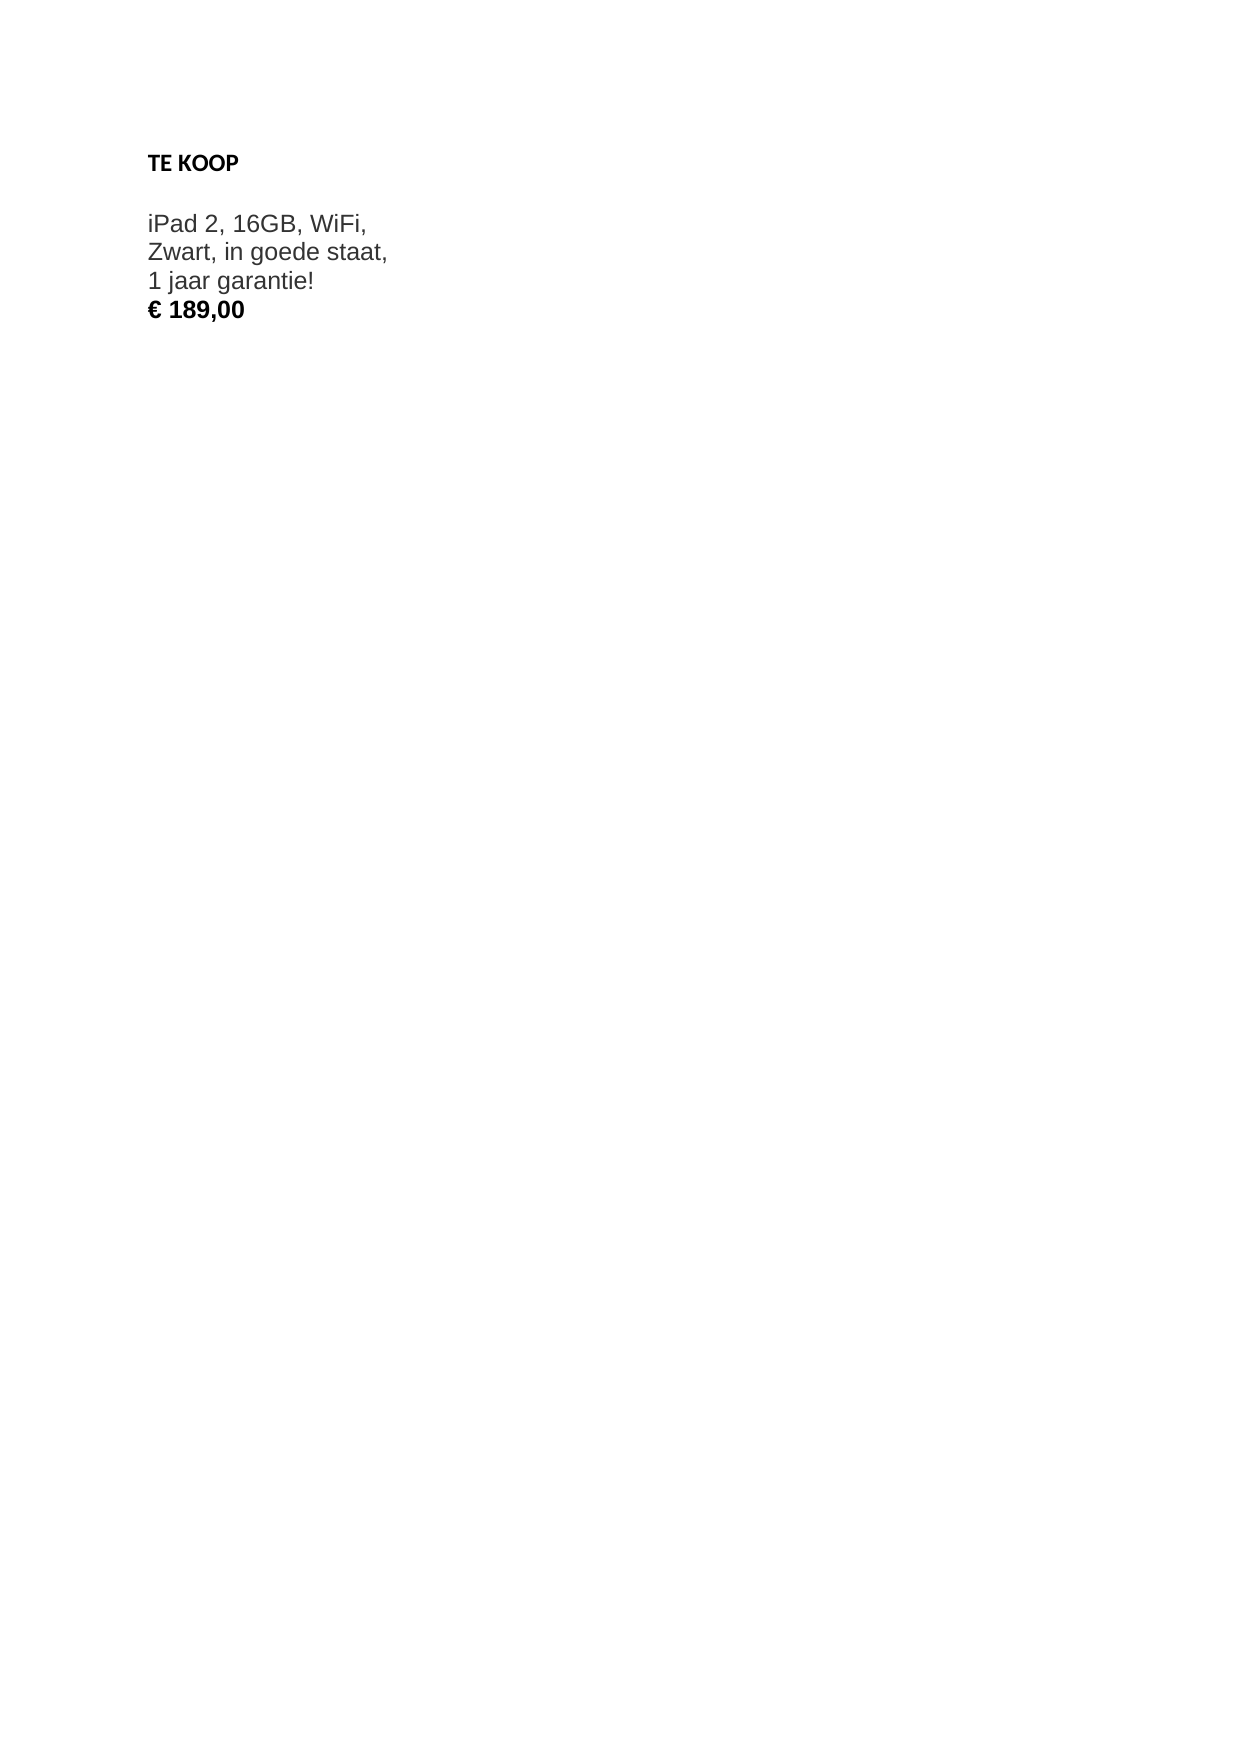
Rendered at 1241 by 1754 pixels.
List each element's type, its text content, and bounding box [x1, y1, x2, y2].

text € 189,00 [148, 295, 1093, 324]
text Zwart, in goede staat, [148, 237, 1093, 266]
subtitle TE KOOP [148, 148, 1093, 178]
text 1 jaar garantie! [148, 266, 1093, 295]
text iPad 2, 16GB, WiFi, [148, 209, 1093, 237]
